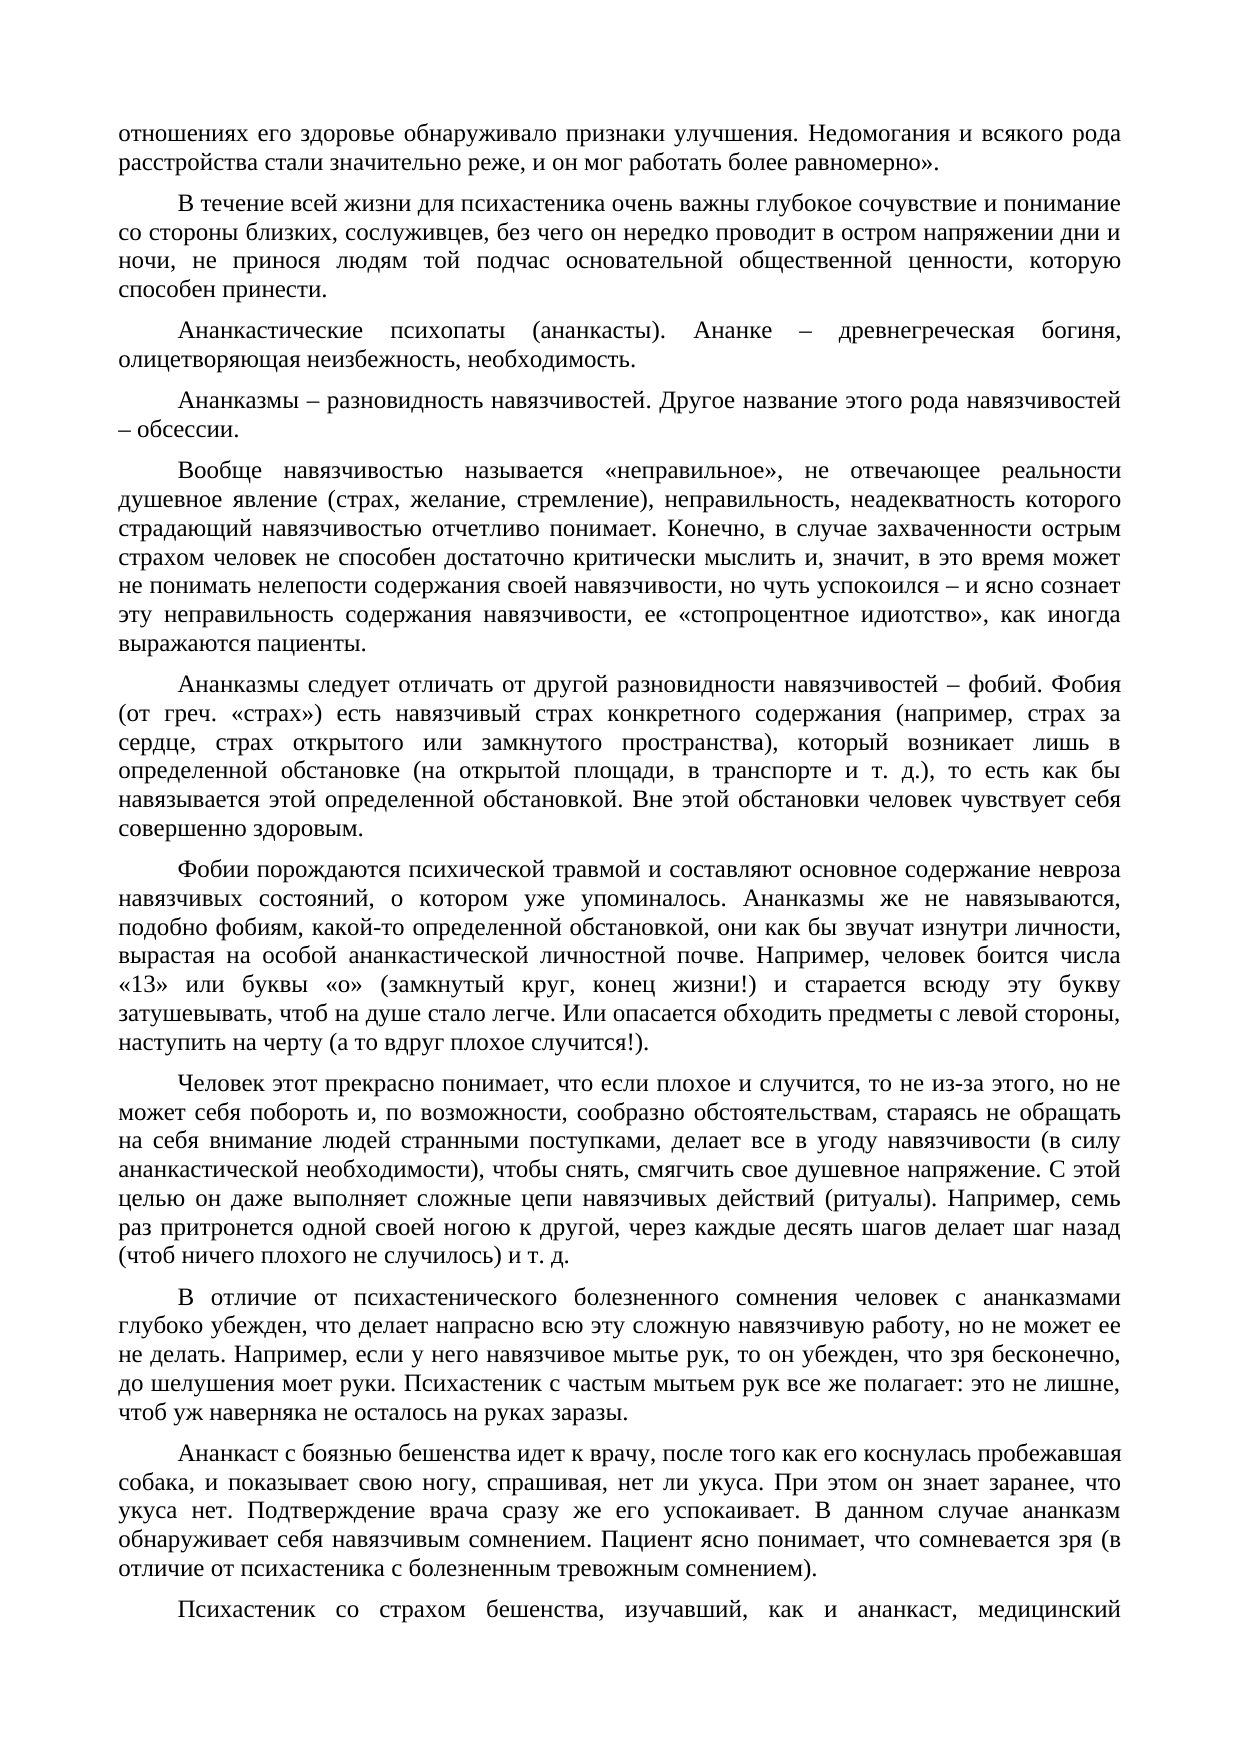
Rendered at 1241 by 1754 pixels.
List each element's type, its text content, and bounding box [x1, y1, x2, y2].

text Ананказмы следует отличать от другой разновидности навязчивостей – фобий. Фобия (от греч. «страх») есть навязчивый страх конкретного содержания (например, страх за сердце, страх открытого или замкнутого пространства), который возникает лишь в определенной обстановке (на открытой площади, в транспорте и т. д.), то есть как бы навязывается этой определенной обстановкой. Вне этой обстановки человек чувствует себя совершенно здоровым. [118, 669, 1122, 842]
text Человек этот прекрасно понимает, что если плохое и случится, то не из-за этого, но не может себя побороть и, по возможности, сообразно обстоятельствам, стараясь не обращать на себя внимание людей странными поступками, делает все в угоду навязчивости (в силу ананкастической необходимости), чтобы снять, смягчить свое душевное напряжение. С этой целью он даже выполняет сложные цепи навязчивых действий (ритуалы). Например, семь раз притронется одной своей ногою к другой, через каждые десять шагов делает шаг назад (чтоб ничего плохого не случилось) и т. д. [118, 1068, 1122, 1269]
text Вообще навязчивостью называется «неправильное», не отвечающее реальности душевное явление (страх, желание, стремление), неправильность, неадекватность которого страдающий навязчивостью отчетливо понимает. Конечно, в случае захваченности острым страхом человек не способен достаточно критически мыслить и, значит, в это время может не понимать нелепости содержания своей навязчивости, но чуть успокоился – и ясно сознает эту неправильность содержания навязчивости, ее «стопроцентное идиотство», как иногда выражаются пациенты. [118, 456, 1122, 657]
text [118, 1594, 1122, 1623]
text В течение всей жизни для психастеника очень важны глубокое сочувствие и понимание со стороны близких, сослуживцев, без чего он нередко проводит в остром напряжении дни и ночи, не принося людям той подчас основательной общественной ценности, которую способен принести. [118, 188, 1122, 303]
text Ананказмы – разновидность навязчивостей. Другое название этого рода навязчивостей – обсессии. [118, 386, 1122, 443]
text Ананкаст с боязнью бешенства идет к врачу, после того как его коснулась пробежавшая собака, и показывает свою ногу, спрашивая, нет ли укуса. При этом он знает заранее, что укуса нет. Подтверждение врача сразу же его успокаивает. В данном случае ананказм обнаруживает себя навязчивым сомнением. Пациент ясно понимает, что сомневается зря (в отличие от психастеника с болезненным тревожным сомнением). [118, 1438, 1122, 1582]
text Фобии порождаются психической травмой и составляют основное содержание невроза навязчивых состояний, о котором уже упоминалось. Ананказмы же не навязываются, подобно фобиям, какой-то определенной обстановкой, они как бы звучат изнутри личности, вырастая на особой ананкастической личностной почве. Например, человек боится числа «13» или буквы «о» (замкнутый круг, конец жизни!) и старается всюду эту букву затушевывать, чтоб на душе стало легче. Или опасается обходить предметы с левой стороны, наступить на черту (а то вдруг плохое случится!). [118, 854, 1122, 1056]
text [118, 118, 1122, 176]
text Ананкастические психопаты (ананкасты). Ананке – древнегреческая богиня, олицетворяющая неизбежность, необходимость. [118, 316, 1122, 373]
text В отличие от психастенического болезненного сомнения человек с ананказмами глубоко убежден, что делает напрасно всю эту сложную навязчивую работу, но не может ее не делать. Например, если у него навязчивое мытье рук, то он убежден, что зря бесконечно, до шелушения моет руки. Психастеник с частым мытьем рук все же полагает: это не лишне, чтоб уж наверняка не осталось на руках заразы. [118, 1282, 1122, 1426]
